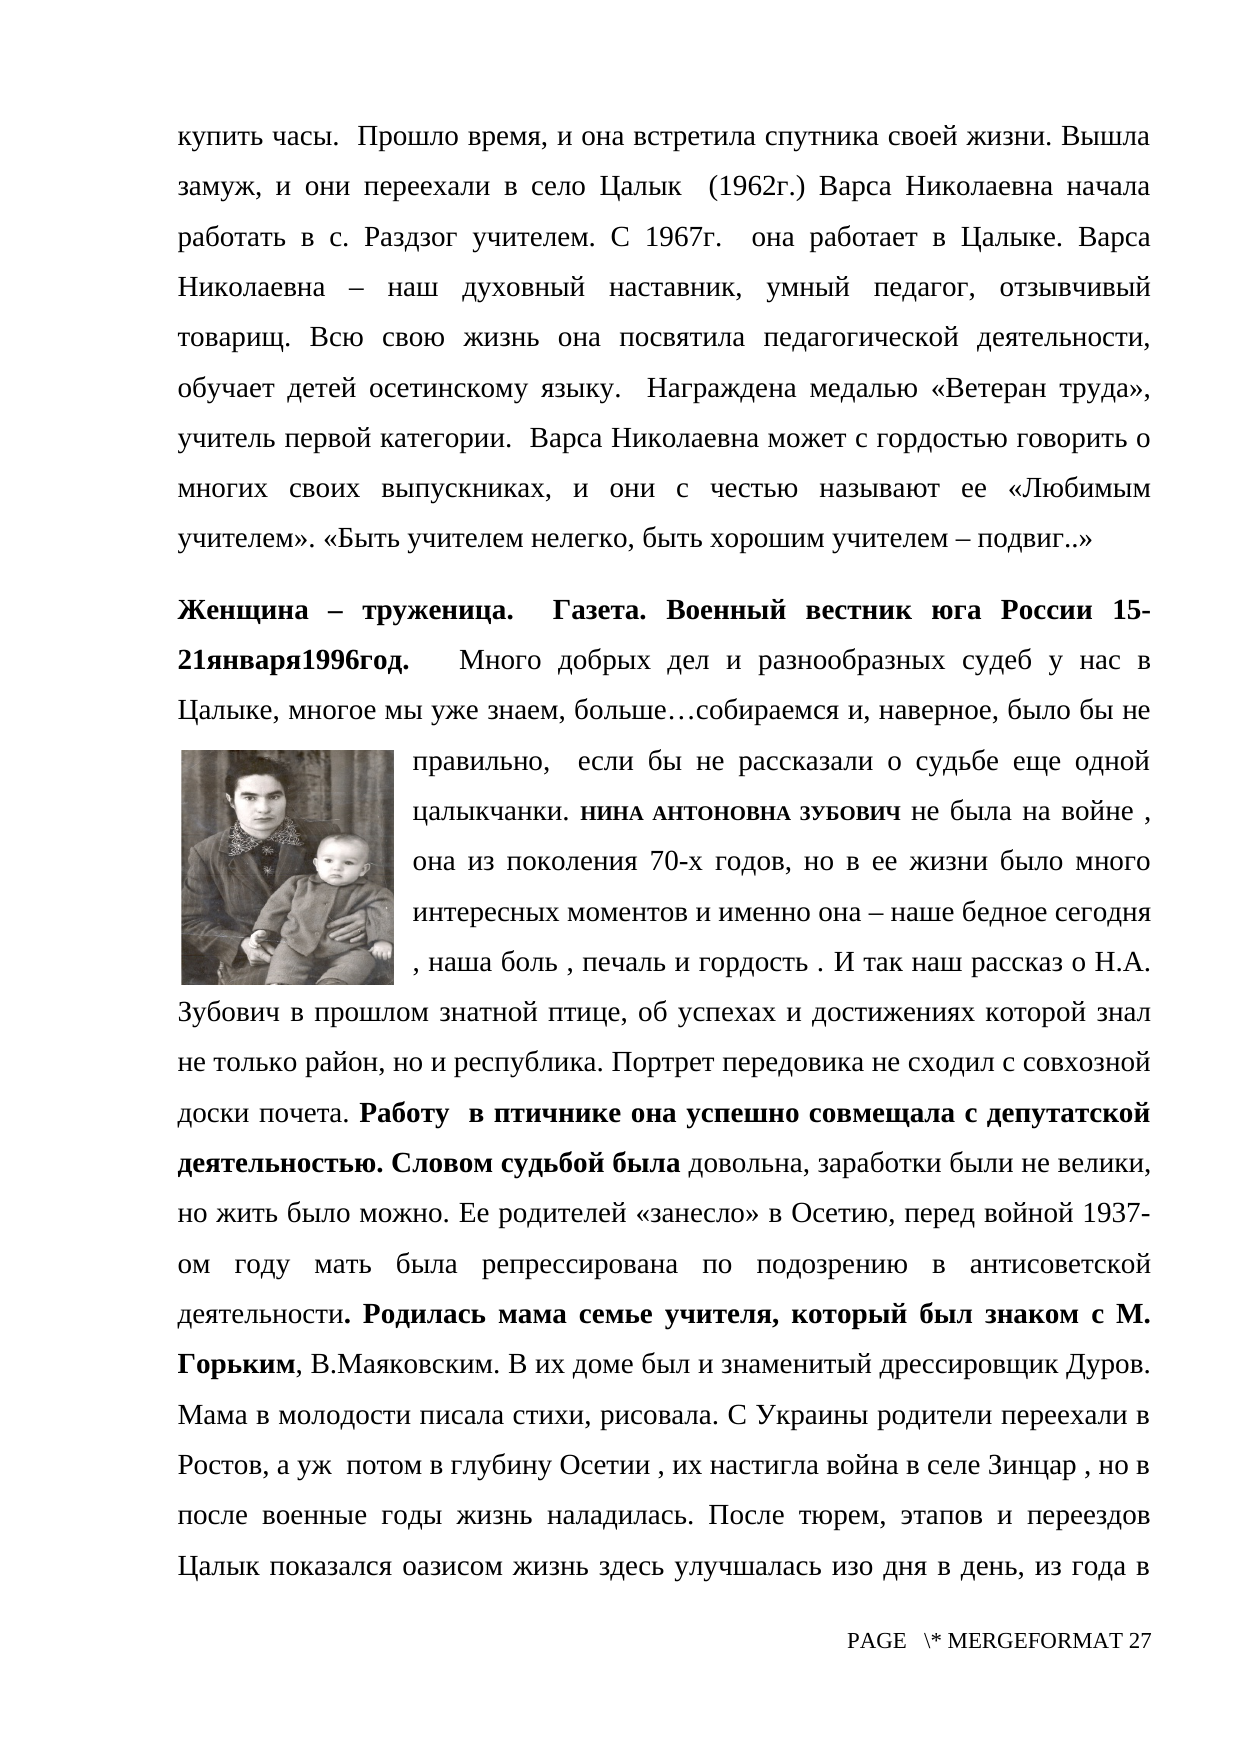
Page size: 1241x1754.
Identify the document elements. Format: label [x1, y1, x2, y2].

picture [181, 750, 394, 985]
text [177, 592, 1152, 1581]
text [177, 118, 1152, 554]
